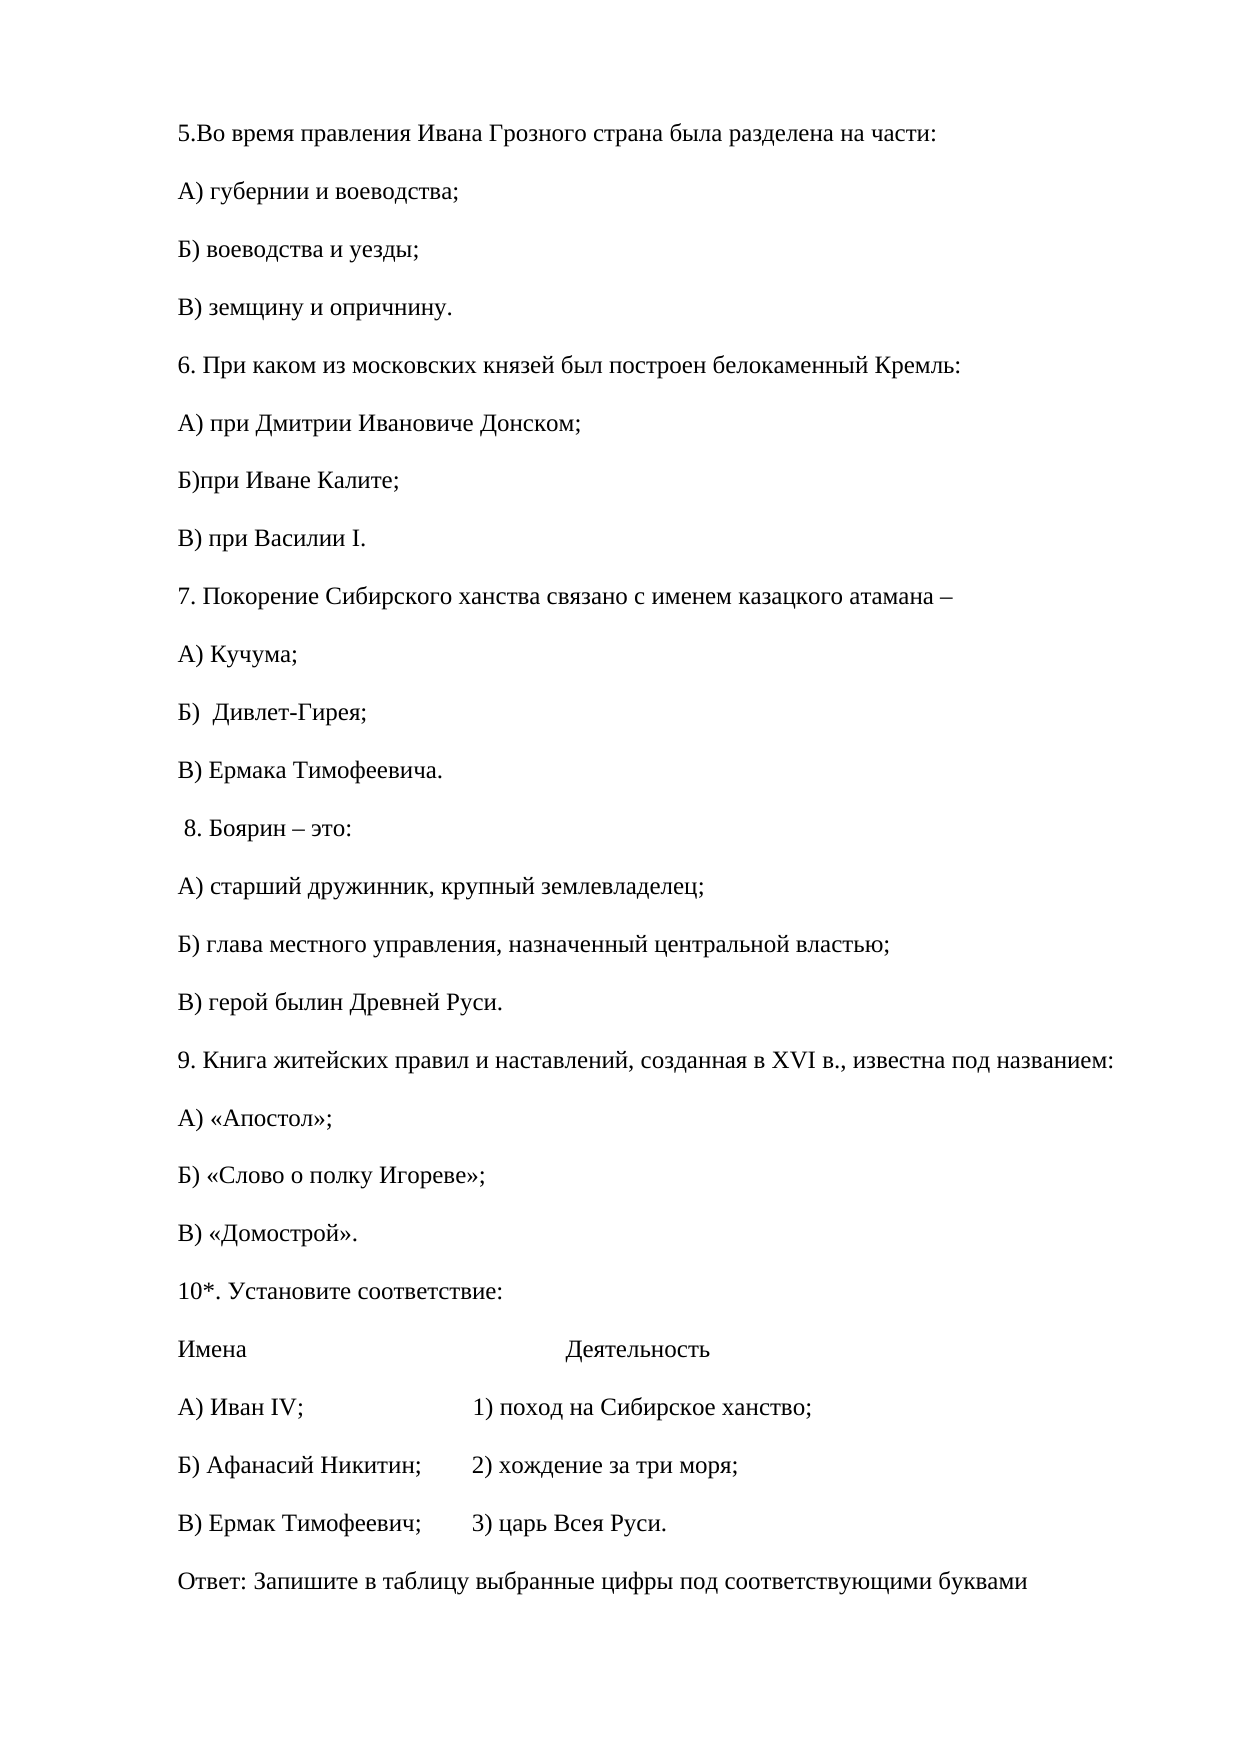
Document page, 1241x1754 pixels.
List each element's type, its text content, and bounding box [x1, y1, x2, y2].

text А) Кучума; [177, 639, 1152, 668]
text Б) глава местного управления, назначенный центральной властью; [177, 929, 1152, 958]
text Б)при Иване Калите; [177, 466, 1152, 494]
text Б) Дивлет-Гирея; [177, 697, 1152, 726]
text 5.Во время правления Ивана Грозного страна была разделена на части: [177, 118, 1152, 147]
text 9. Книга житейских правил и наставлений, созданная в XVI в., известна под названием: [177, 1045, 1152, 1073]
text В) Ермак Тимофеевич; 3) царь Всея Руси. [177, 1508, 1152, 1537]
text А) губернии и воеводства; [177, 176, 1152, 205]
text В) «Домострой». [177, 1218, 1152, 1247]
text 6. При каком из московских князей был построен белокаменный Кремль: [177, 350, 1152, 378]
text Имена Деятельность [177, 1334, 1152, 1363]
text В) Ермака Тимофеевича. [177, 755, 1152, 784]
text Б) «Слово о полку Игореве»; [177, 1161, 1152, 1189]
text В) земщину и опричнину. [177, 292, 1152, 321]
text А) старший дружинник, крупный землевладелец; [177, 871, 1152, 900]
text А) при Дмитрии Ивановиче Донском; [177, 408, 1152, 436]
text Ответ: Запишите в таблицу выбранные цифры под соответствующими буквами [177, 1566, 1152, 1595]
text А) «Апостол»; [177, 1103, 1152, 1131]
text В) при Василии I. [177, 523, 1152, 552]
text Б) воеводства и уезды; [177, 234, 1152, 263]
text В) герой былин Древней Руси. [177, 987, 1152, 1016]
text Б) Афанасий Никитин; 2) хождение за три моря; [177, 1450, 1152, 1479]
text А) Иван IV; 1) поход на Сибирское ханство; [177, 1392, 1152, 1421]
text 10*. Установите соответствие: [177, 1276, 1152, 1305]
text 8. Боярин – это: [177, 813, 1152, 842]
text 7. Покорение Сибирского ханства связано с именем казацкого атамана – [177, 581, 1152, 610]
